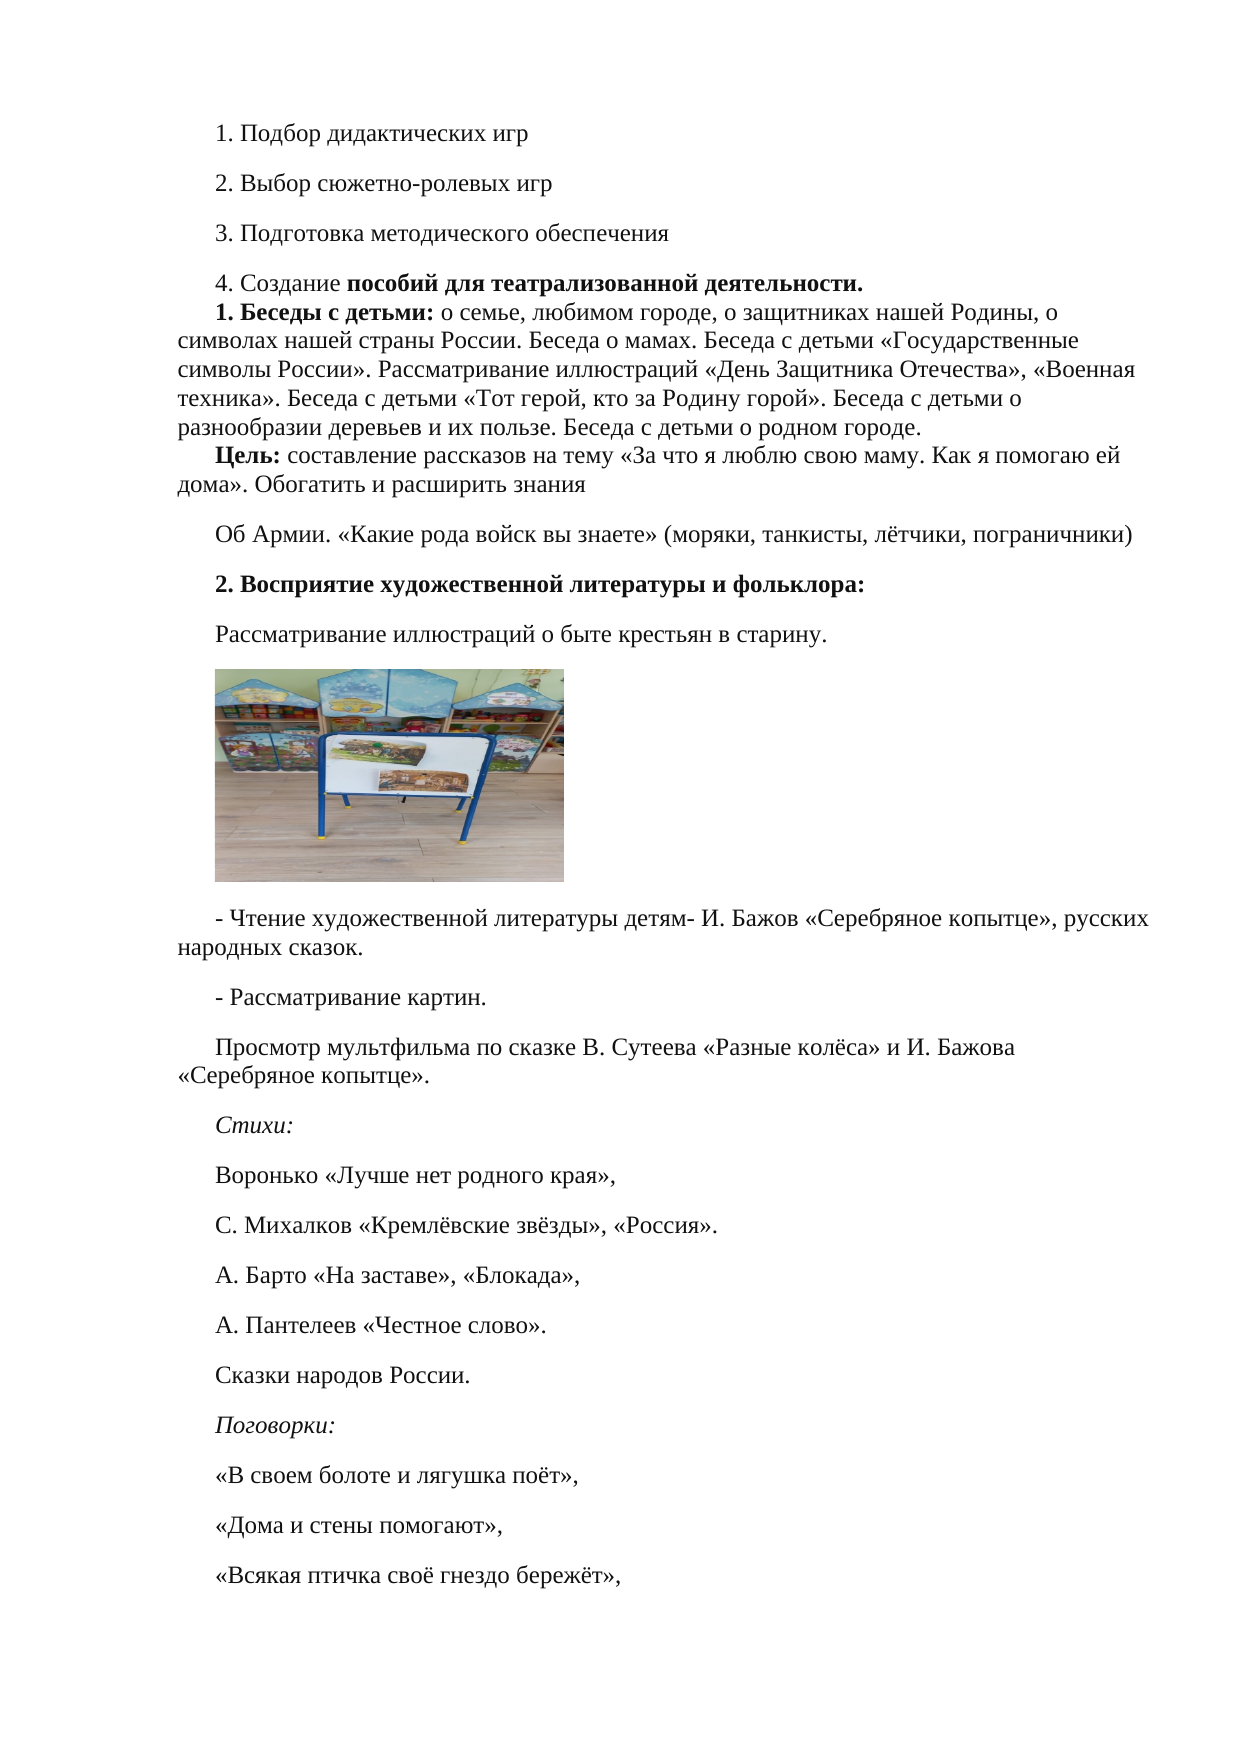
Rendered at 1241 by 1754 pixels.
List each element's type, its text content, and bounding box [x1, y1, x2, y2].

picture [214, 669, 564, 882]
text - Рассматривание картин. [177, 982, 1152, 1010]
text Рассматривание иллюстраций о быте крестьян в старину. [177, 619, 1152, 648]
text 1. Беседы с детьми: о семье, любимом городе, о защитниках нашей Родины, о символах нашей страны России. Беседа о мамах. Беседа с детьми «Государственные символы России». Рассматривание иллюстраций «День Защитника Отечества», «Военная техника». Беседа с детьми «Тот герой, кто за Родину горой». Беседа с детьми о разнообразии деревьев и их пользе. Беседа с детьми о родном городе. [177, 297, 1152, 441]
text 3. Подготовка методического обеспечения [177, 218, 1152, 247]
text 1. Подбор дидактических игр [177, 118, 1152, 147]
text Цель: составление рассказов на тему «За что я люблю свою маму. Как я помогаю ей дома». Обогатить и расширить знания [177, 441, 1152, 498]
text «В своем болоте и лягушка поёт», [177, 1460, 1152, 1489]
text А. Пантелеев «Честное слово». [177, 1310, 1152, 1339]
text «Дома и стены помогают», [177, 1510, 1152, 1539]
text 2. Выбор сюжетно-ролевых игр [177, 168, 1152, 197]
text А. Барто «На заставе», «Блокада», [177, 1260, 1152, 1289]
text - Чтение художественной литературы детям- И. Бажов «Серебряное копытце», русских народных сказок. [177, 903, 1152, 960]
text Сказки народов России. [177, 1360, 1152, 1389]
text Стихи: [177, 1110, 1152, 1139]
text 2. Восприятие художественной литературы и фольклора: [177, 569, 1152, 598]
text Поговорки: [177, 1410, 1152, 1439]
text Воронько «Лучше нет родного края», [177, 1160, 1152, 1189]
text Об Армии. «Какие рода войск вы знаете» (моряки, танкисты, лётчики, пограничники) [177, 519, 1152, 548]
text «Всякая птичка своё гнездо бережёт», [177, 1560, 1152, 1589]
text С. Михалков «Кремлёвские звёзды», «Россия». [177, 1210, 1152, 1239]
text 4. Создание пособий для театрализованной деятельности. [177, 268, 1152, 297]
text Просмотр мультфильма по сказке В. Сутеева «Разные колёса» и И. Бажова «Серебряное копытце». [177, 1032, 1152, 1089]
